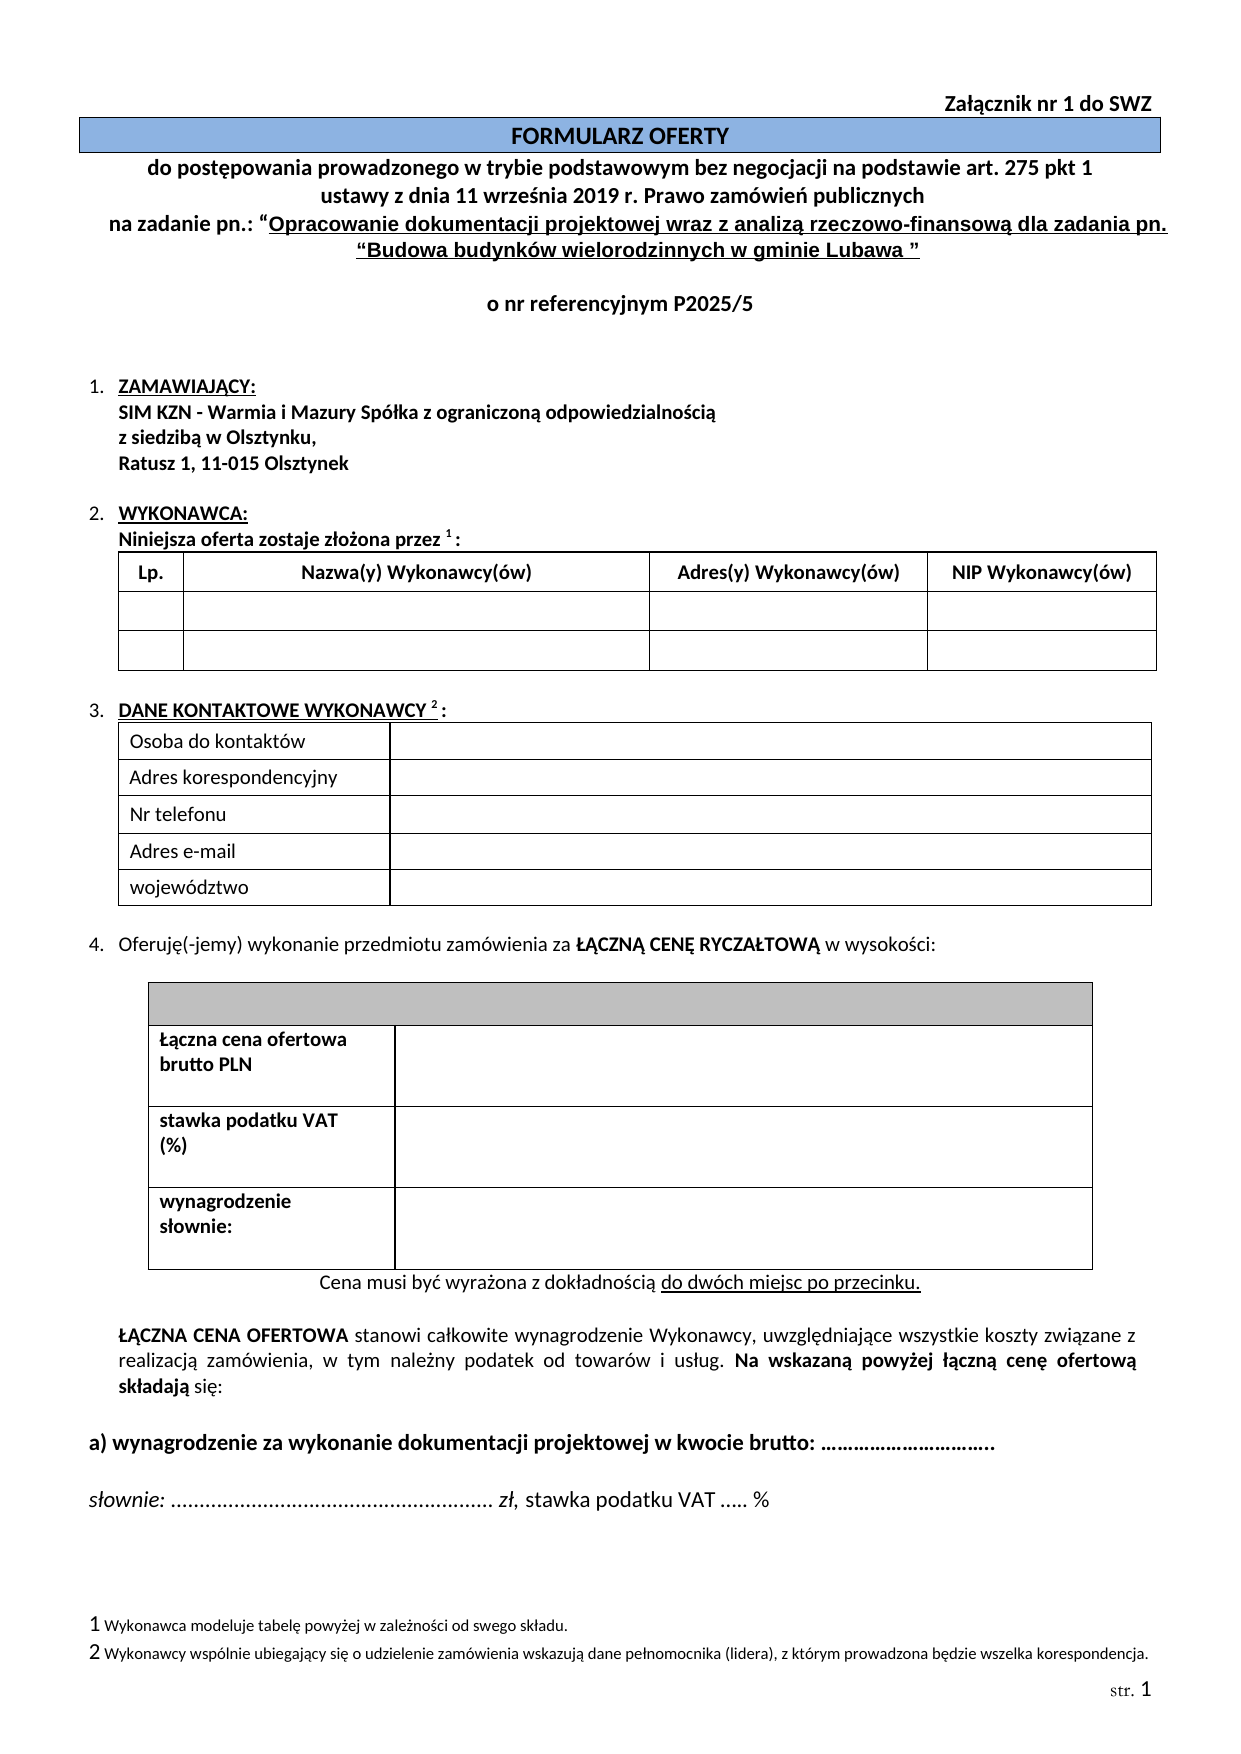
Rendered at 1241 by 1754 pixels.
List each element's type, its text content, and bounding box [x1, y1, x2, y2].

table_cell [184, 592, 649, 630]
table_cell wynagrodzenie słownie: [149, 1188, 394, 1268]
table_cell [391, 870, 1151, 905]
list ZAMAWIAJĄCY: [89, 373, 1137, 399]
text na zadanie pn.: “Opracowanie dokumentacji projektowej wraz z analizą rzeczowo-finansową dla zadania pn. “Budowa budynków wielorodzinnych w gminie Lubawa ” [89, 209, 1187, 261]
text SIM KZN - Warmia i Mazury Spółka z ograniczoną odpowiedzialnością [118, 399, 1137, 424]
table_cell [119, 631, 183, 670]
text ustawy z dnia 11 września 2019 r. Prawo zamówień publicznych [89, 181, 1152, 209]
text do postępowania prowadzonego w trybie podstawowym bez negocjacji na podstawie art. 275 pkt 1 [89, 153, 1152, 181]
table_cell [119, 592, 183, 630]
table_header [391, 723, 1151, 758]
table_header Adres(y) Wykonawcy(ów) [650, 553, 927, 591]
text Cena musi być wyrażona z dokładnością do dwóch miejsc po przecinku. [89, 1269, 1151, 1295]
table_cell [391, 834, 1151, 869]
list Oferuję(-jemy) wykonanie przedmiotu zamówienia za ŁĄCZNĄ CENĘ RYCZAŁTOWĄ w wysokości: [89, 931, 1137, 957]
table_cell [396, 1188, 1092, 1268]
text FORMULARZ OFERTY [80, 118, 1160, 152]
table_cell województwo [119, 870, 389, 905]
text o nr referencyjnym P2025/5 [89, 289, 1152, 317]
table_cell [391, 760, 1151, 795]
table_header Lp. [119, 553, 183, 591]
text Załącznik nr 1 do SWZ [89, 89, 1152, 117]
table_cell [391, 796, 1151, 832]
text a) wynagrodzenie za wykonanie dokumentacji projektowej w kwocie brutto: ………………………….. [89, 1428, 1152, 1456]
table_header [149, 983, 1092, 1025]
text Ratusz 1, 11-015 Olsztynek [118, 450, 1137, 475]
table_cell [650, 592, 927, 630]
table_cell Nr telefonu [119, 796, 389, 832]
table_cell [928, 592, 1156, 630]
text z siedzibą w Olsztynku, [118, 424, 1137, 450]
list DANE KONTAKTOWE WYKONAWCY : [89, 697, 1137, 722]
table_header Osoba do kontaktów [119, 723, 389, 758]
table_header NIP Wykonawcy(ów) [928, 553, 1156, 591]
table_cell Adres e-mail [119, 834, 389, 869]
table_cell [650, 631, 927, 670]
text Niniejsza oferta zostaje złożona przez : [118, 526, 1152, 551]
table_cell Adres korespondencyjny [119, 760, 389, 795]
text ŁĄCZNA CENA OFERTOWA stanowi całkowite wynagrodzenie Wykonawcy, uwzględniające wszystkie koszty związane z realizacją zamówienia, w tym należny podatek od towarów i usług. Na wskazaną powyżej łączną cenę ofertową składają się: [118, 1322, 1137, 1398]
table_cell [396, 1026, 1092, 1106]
list WYKONAWCA: [89, 501, 1137, 526]
table_cell [396, 1107, 1092, 1187]
text słownie: ........................................................ zł, stawka podatku VAT ….. % [89, 1485, 1152, 1513]
table_cell stawka podatku VAT (%) [149, 1107, 394, 1187]
table_cell Łączna cena ofertowa brutto PLN [149, 1026, 394, 1106]
table_header Nazwa(y) Wykonawcy(ów) [184, 553, 649, 591]
table_cell [928, 631, 1156, 670]
table_cell [184, 631, 649, 670]
